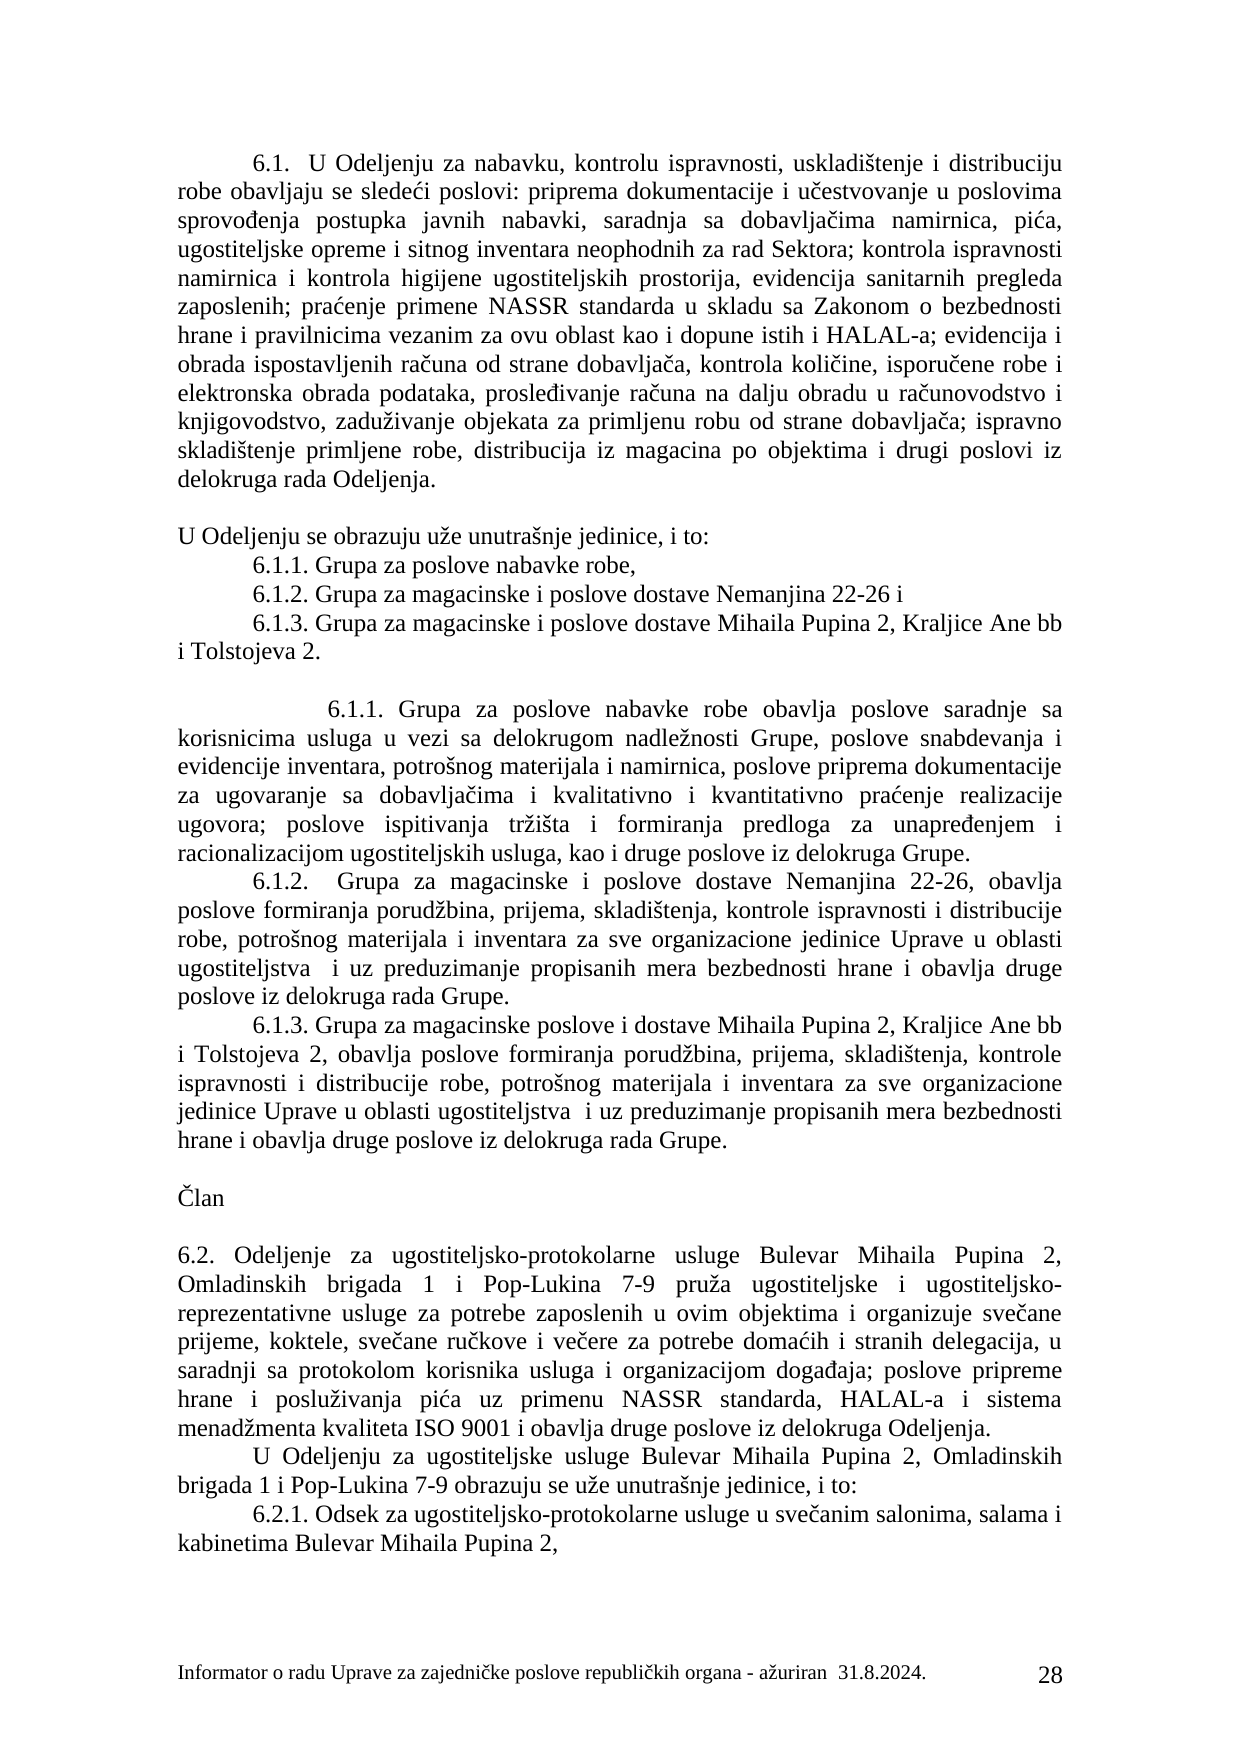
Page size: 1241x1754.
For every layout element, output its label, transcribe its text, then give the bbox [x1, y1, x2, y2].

text 6.2. Odeljenje za ugostiteljsko-protokolarne usluge Bulevar Mihaila Pupina 2, Omladinskih brigada 1 i Pop-Lukina 7-9 pruža ugostiteljske i ugostiteljsko-reprezentativne usluge za potrebe zaposlenih u ovim objektima i organizuje svečane prijeme, koktele, svečane ručkove i večere za potrebe domaćih i stranih delegacija, u saradnji sa protokolom korisnika usluga i organizacijom događaja; poslove pripreme hrane i posluživanja pića uz primenu NASSR standarda, HALAL-a i sistema menadžmenta kvaliteta ISO 9001 i obavlja druge poslove iz delokruga Odeljenja. [177, 1240, 1063, 1441]
text 6.1.1. Grupa za poslove nabavke robe obavlja poslove saradnje sa korisnicima usluga u vezi sa delokrugom nadležnosti Grupe, poslove snabdevanja i evidencije inventara, potrošnog materijala i namirnica, poslove priprema dokumentacije za ugovaranje sa dobavljačima i kvalitativno i kvantitativno praćenje realizacije ugovora; poslove ispitivanja tržišta i formiranja predloga za unapređenjem i racionalizacijom ugostiteljskih usluga, kao i druge poslove iz delokruga Grupe. [177, 694, 1063, 866]
text 6.1.2. Grupa za magacinske i poslove dostave Nemanjina 22-26 i [177, 579, 1063, 608]
text U Odeljenju za ugostiteljske usluge Bulevar Mihaila Pupina 2, Omladinskih brigada 1 i Pop-Lukina 7-9 obrazuju se uže unutrašnje jedinice, i to: [177, 1441, 1063, 1499]
text Član [177, 1183, 1063, 1211]
text 6.2.1. Odsek za ugostiteljsko-protokolarne usluge u svečanim salonima, salama i kabinetima Bulevar Mihaila Pupina 2, [177, 1499, 1063, 1556]
text 6.1.2. Grupa za magacinske i poslove dostave Nemanjina 22-26, obavlja poslove formiranja porudžbina, prijema, skladištenja, kontrole ispravnosti i distribucije robe, potrošnog materijala i inventara za sve organizacione jedinice Uprave u oblasti ugostiteljstva i uz preduzimanje propisanih mera bezbednosti hrane i obavlja druge poslove iz delokruga rada Grupe. [177, 866, 1063, 1010]
text 6.1.3. Grupa za magacinske i poslove dostave Mihaila Pupina 2, Kraljice Ane bb i Tolstojeva 2. [177, 608, 1063, 665]
text U Odeljenju se obrazuju uže unutrašnje jedinice, i to: [177, 521, 1063, 550]
text 6.1. U Odeljenju za nabavku, kontrolu ispravnosti, uskladištenje i distribuciju robe obavljaju se sledeći poslovi: priprema dokumentacije i učestvovanje u poslovima sprovođenja postupka javnih nabavki, saradnja sa dobavljačima namirnica, pića, ugostiteljske opreme i sitnog inventara neophodnih za rad Sektora; kontrola ispravnosti namirnica i kontrola higijene ugostiteljskih prostorija, evidencija sanitarnih pregleda zaposlenih; praćenje primene NASSR standarda u skladu sa Zakonom o bezbednosti hrane i pravilnicima vezanim za ovu oblast kao i dopune istih i HALAL-a; evidencija i obrada ispostavljenih računa od strane dobavljača, kontrola količine, isporučene robe i elektronska obrada podataka, prosleđivanje računa na dalju obradu u računovodstvo i knjigovodstvo, zaduživanje objekata za primljenu robu od strane dobavljača; ispravno skladištenje primljene robe, distribucija iz magacina po objektima i drugi poslovi iz delokruga rada Odeljenja. [177, 148, 1063, 493]
text 6.1.1. Grupa za poslove nabavke robe, [177, 550, 1063, 579]
text 6.1.3. Grupa za magacinske poslove i dostave Mihaila Pupina 2, Kraljice Ane bb i Tolstojeva 2, obavlja poslove formiranja porudžbina, prijema, skladištenja, kontrole ispravnosti i distribucije robe, potrošnog materijala i inventara za sve organizacione jedinice Uprave u oblasti ugostiteljstva i uz preduzimanje propisanih mera bezbednosti hrane i obavlja druge poslove iz delokruga rada Grupe. [177, 1010, 1063, 1154]
